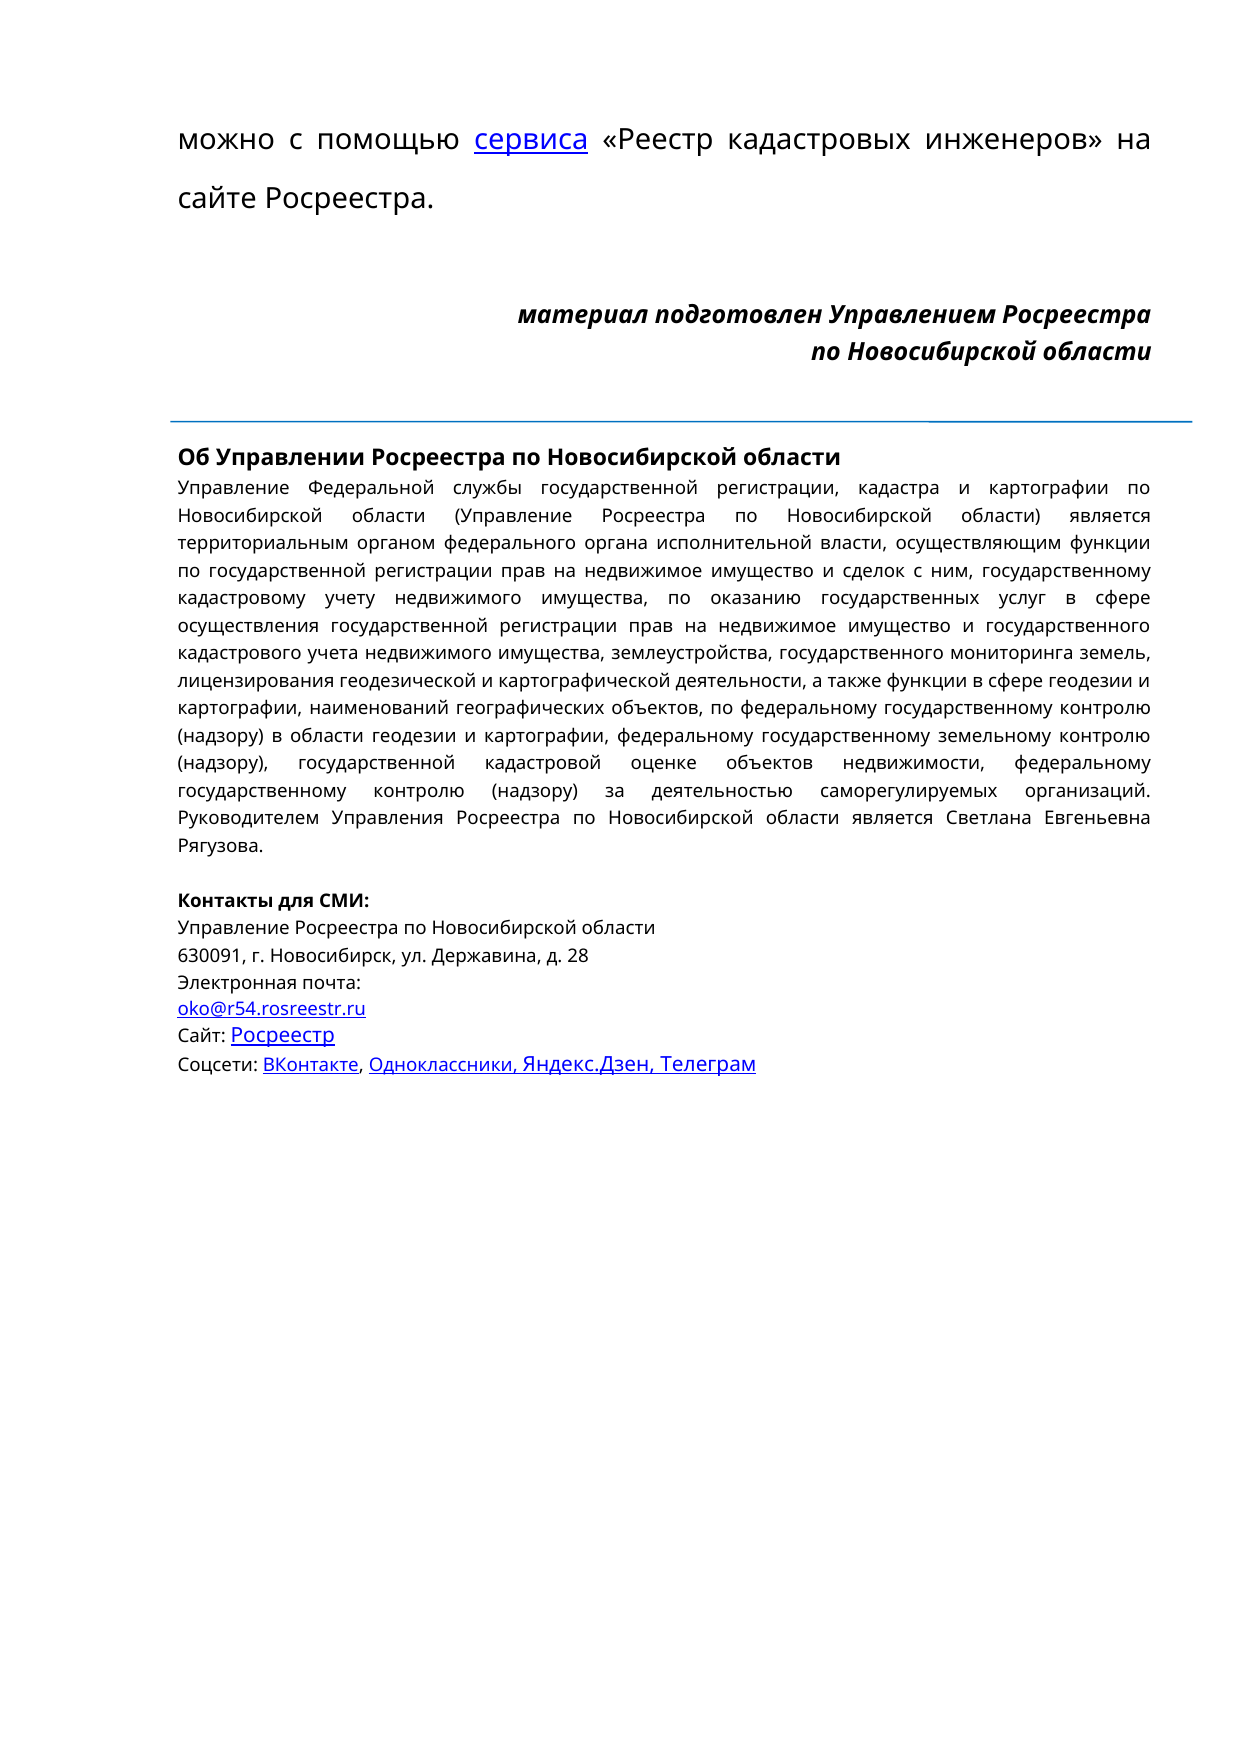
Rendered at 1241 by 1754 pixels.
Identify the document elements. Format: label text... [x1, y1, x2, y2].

text материал подготовлен Управлением Росреестра [177, 297, 1152, 331]
text Сайт: Росреестр [177, 1020, 1152, 1049]
text Контакты для СМИ: [177, 887, 1152, 912]
text Управление Росреестра по Новосибирской области [177, 914, 1152, 940]
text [177, 118, 1152, 217]
text Об Управлении Росреестра по Новосибирской области [177, 441, 1152, 472]
text oko@r54.rosreestr.ru [177, 995, 1152, 1020]
text Соцсети: ВКонтакте, Одноклассники, Яндекс.Дзен, Телеграм [177, 1049, 1152, 1077]
text Электронная почта: [177, 969, 1152, 995]
text по Новосибирской области [177, 333, 1152, 367]
text Управление Федеральной службы государственной регистрации, кадастра и картографии по Новосибирской области (Управление Росреестра по Новосибирской области) является территориальным органом федерального органа исполнительной власти, осуществляющим функции по государственной регистрации прав на недвижимое имущество и сделок с ним, государственному кадастровому учету недвижимого имущества, по оказанию государственных услуг в сфере осуществления государственной регистрации прав на недвижимое имущество и государственного кадастрового учета недвижимого имущества, землеустройства, государственного мониторинга земель, лицензирования геодезической и картографической деятельности, а также функции в сфере геодезии и картографии, наименований географических объектов, по федеральному государственному контролю (надзору) в области геодезии и картографии, федеральному государственному земельному контролю (надзору), государственной кадастровой оценке объектов недвижимости, федеральному государственному контролю (надзору) за деятельностью саморегулируемых организаций. Руководителем Управления Росреестра по Новосибирской области является Светлана Евгеньевна Рягузова. [177, 474, 1152, 857]
text 630091, г. Новосибирск, ул. Державина, д. 28 [177, 942, 1152, 967]
